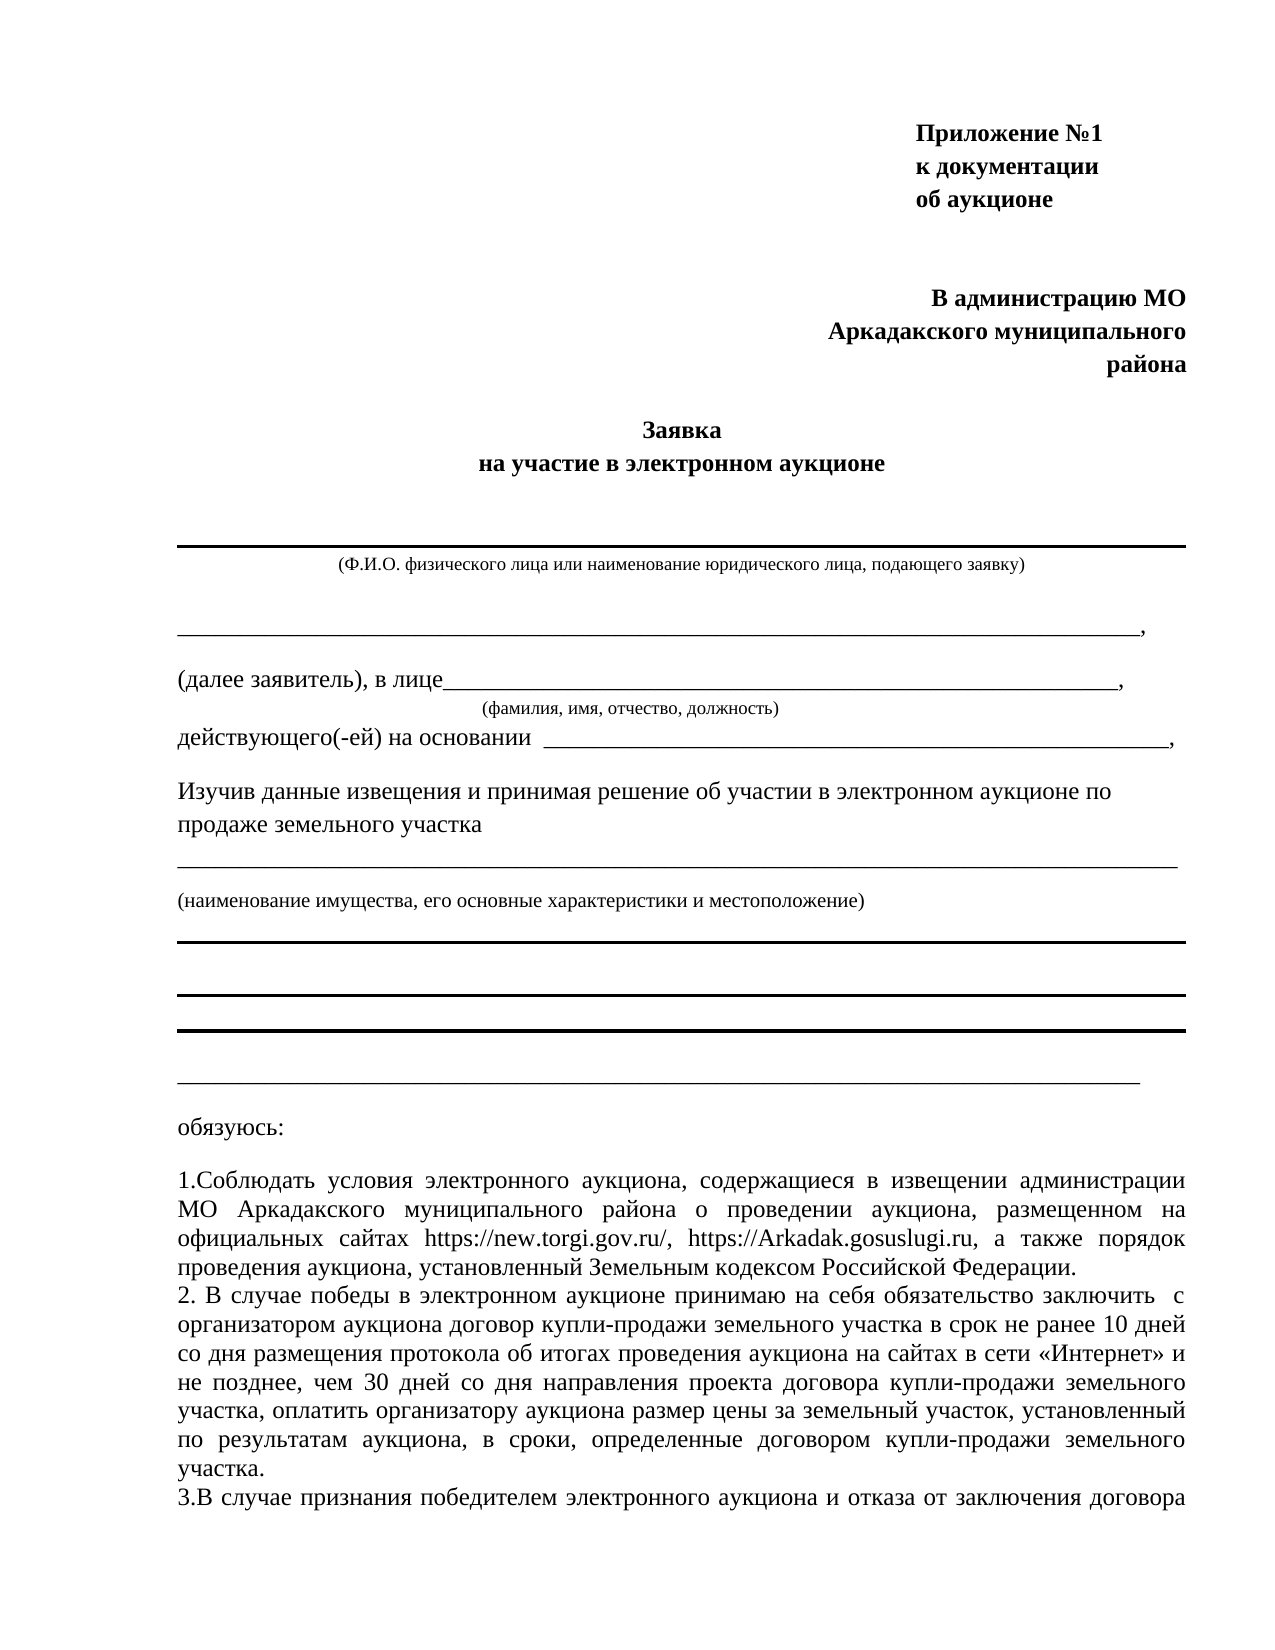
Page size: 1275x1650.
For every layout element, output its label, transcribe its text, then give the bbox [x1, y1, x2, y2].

text об аукционе [916, 184, 1186, 213]
text В администрацию МО [177, 283, 1186, 312]
text Изучив данные извещения и принимая решение об участии в электронном аукционе по продаже земельного участка ________________________________________________________________________________ [177, 776, 1186, 871]
text (фамилия, имя, отчество, должность) [177, 697, 1186, 719]
text Аркадакского муниципального [177, 316, 1186, 345]
text действующего(-ей) на основании __________________________________________________, [177, 722, 1186, 751]
text 2. В случае победы в электронном аукционе принимаю на себя обязательство заключить с организатором аукциона договор купли-продажи земельного участка в срок не ранее 10 дней со дня размещения протокола об итогах проведения аукциона на сайтах в сети «Интернет» и не позднее, чем 30 дней со дня направления проекта договора купли-продажи земельного участка, оплатить организатору аукциона размер цены за земельный участок, установленный по результатам аукциона, в сроки, определенные договором купли-продажи земельного участка. [177, 1280, 1186, 1482]
text 1.Соблюдать условия электронного аукциона, содержащиеся в извещении администрации МО Аркадакского муниципального района о проведении аукциона, размещенном на официальных сайтах https://new.torgi.gov.ru/, https://Arkadak.gosuslugi.ru, а также порядок проведения аукциона, установленный Земельным кодексом Российской Федерации. [177, 1165, 1186, 1280]
text (Ф.И.О. физического лица или наименование юридического лица, подающего заявку) [177, 553, 1186, 574]
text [177, 1482, 1186, 1510]
text (далее заявитель), в лице______________________________________________________, [177, 664, 1186, 693]
text на участие в электронном аукционе [177, 448, 1186, 477]
text (наименование имущества, его основные характеристики и местоположение) [177, 887, 1186, 912]
text Приложение №1 к документации [916, 118, 1186, 180]
text _____________________________________________________________________________, [177, 610, 1186, 639]
text обязуюсь: [177, 1112, 1186, 1140]
text района [177, 349, 1186, 378]
text Заявка [177, 415, 1186, 444]
text _____________________________________________________________________________ [177, 1058, 1186, 1086]
